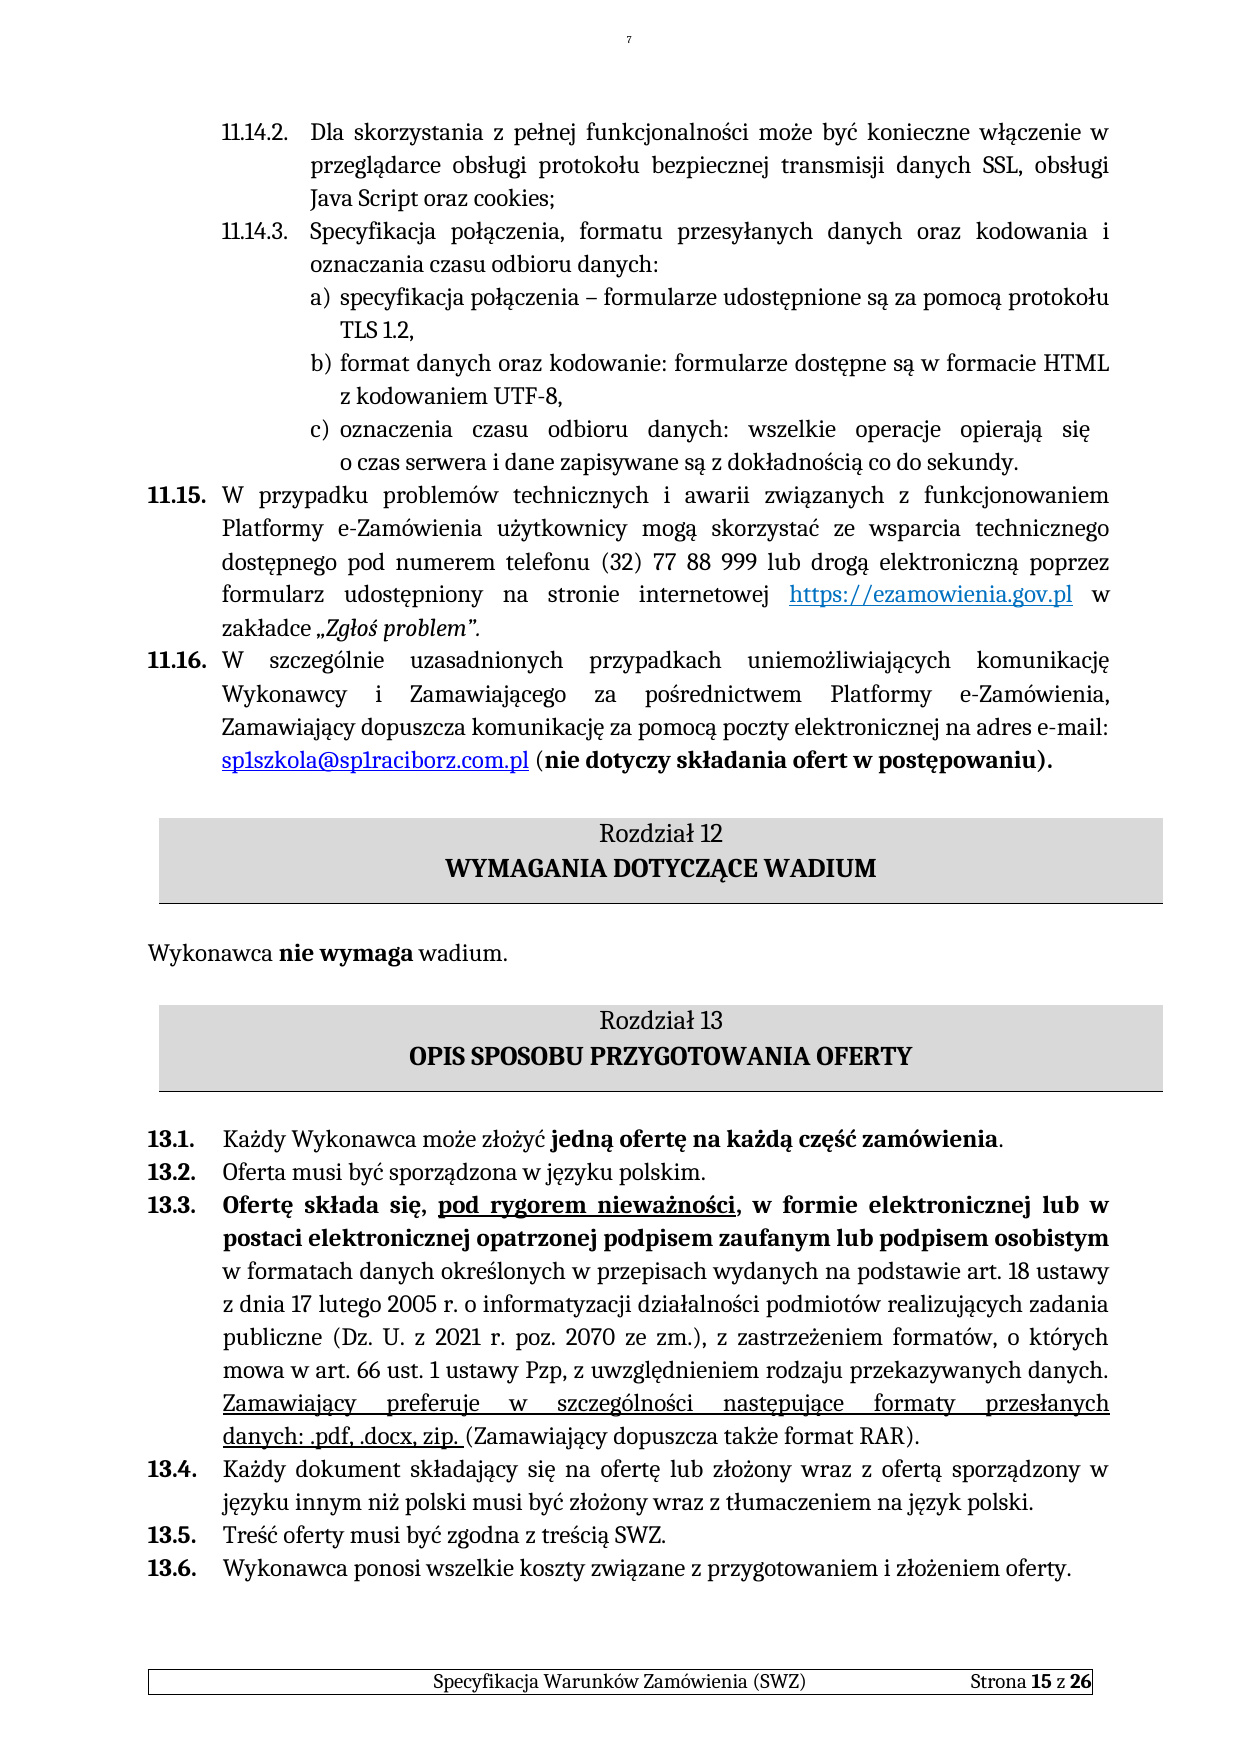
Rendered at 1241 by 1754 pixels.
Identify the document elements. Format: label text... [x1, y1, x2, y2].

list format danych oraz kodowanie: formularze dostępne są w formacie HTML z kodowaniem UTF-8, [310, 349, 1110, 411]
list Treść oferty musi być zgodna z treścią SWZ. [148, 1521, 1110, 1550]
list Specyfikacja połączenia, formatu przesyłanych danych oraz kodowania i oznaczania czasu odbioru danych: [222, 217, 1110, 279]
list Ofertę składa się, pod rygorem nieważności, w formie elektronicznej lub w postaci elektronicznej opatrzonej podpisem zaufanym lub podpisem osobistym w formatach danych określonych w przepisach wydanych na podstawie art. 18 ustawy z dnia 17 lutego 2005 r. o informatyzacji działalności podmiotów realizujących zadania publiczne (Dz. U. z 2021 r. poz. 2070 ze zm.), z zastrzeżeniem formatów, o których mowa w art. 66 ust. 1 ustawy Pzp, z uwzględnieniem rodzaju przekazywanych danych. Zamawiający preferuje w szczególności następujące formaty przesłanych danych: .pdf, .docx, zip. (Zamawiający dopuszcza także format RAR). [148, 1191, 1110, 1451]
list specyfikacja połączenia – formularze udostępnione są za pomocą protokołu TLS 1.2, [310, 283, 1110, 345]
list Dla skorzystania z pełnej funkcjonalności może być konieczne włączenie w przeglądarce obsługi protokołu bezpiecznej transmisji danych SSL, obsługi Java Script oraz cookies; [222, 118, 1110, 213]
list W szczególnie uzasadnionych przypadkach uniemożliwiających komunikację Wykonawcy i Zamawiającego za pośrednictwem Platformy e-Zamówienia, Zamawiający dopuszcza komunikację za pomocą poczty elektronicznej na adres e-mail: sp1szkola@sp1raciborz.com.pl (nie dotyczy składania ofert w postępowaniu). [148, 646, 1110, 774]
list Wykonawca ponosi wszelkie koszty związane z przygotowaniem i złożeniem oferty. [148, 1554, 1110, 1583]
list W przypadku problemów technicznych i awarii związanych z funkcjonowaniem Platformy e-Zamówienia użytkownicy mogą skorzystać ze wsparcia technicznego dostępnego pod numerem telefonu (32) 77 88 999 lub drogą elektroniczną poprzez formularz udostępniony na stronie internetowej https://ezamowienia.gov.pl w zakładce „Zgłoś problem”. [148, 481, 1110, 642]
list Każdy dokument składający się na ofertę lub złożony wraz z ofertą sporządzony w języku innym niż polski musi być złożony wraz z tłumaczeniem na język polski. [148, 1455, 1110, 1517]
list oznaczenia czasu odbioru danych: wszelkie operacje opierają się o czas serwera i dane zapisywane są z dokładnością co do sekundy. [310, 415, 1110, 477]
table_header Rozdział 12 WYMAGANIA DOTYCZĄCE WADIUM [159, 818, 1163, 903]
text Wykonawca nie wymaga wadium. [148, 939, 1110, 968]
list Oferta musi być sporządzona w języku polskim. [148, 1158, 1110, 1186]
table_header Rozdział 13 OPIS SPOSOBU PRZYGOTOWANIA OFERTY [159, 1005, 1163, 1091]
list Każdy Wykonawca może złożyć jedną ofertę na każdą część zamówienia. [148, 1125, 1110, 1153]
